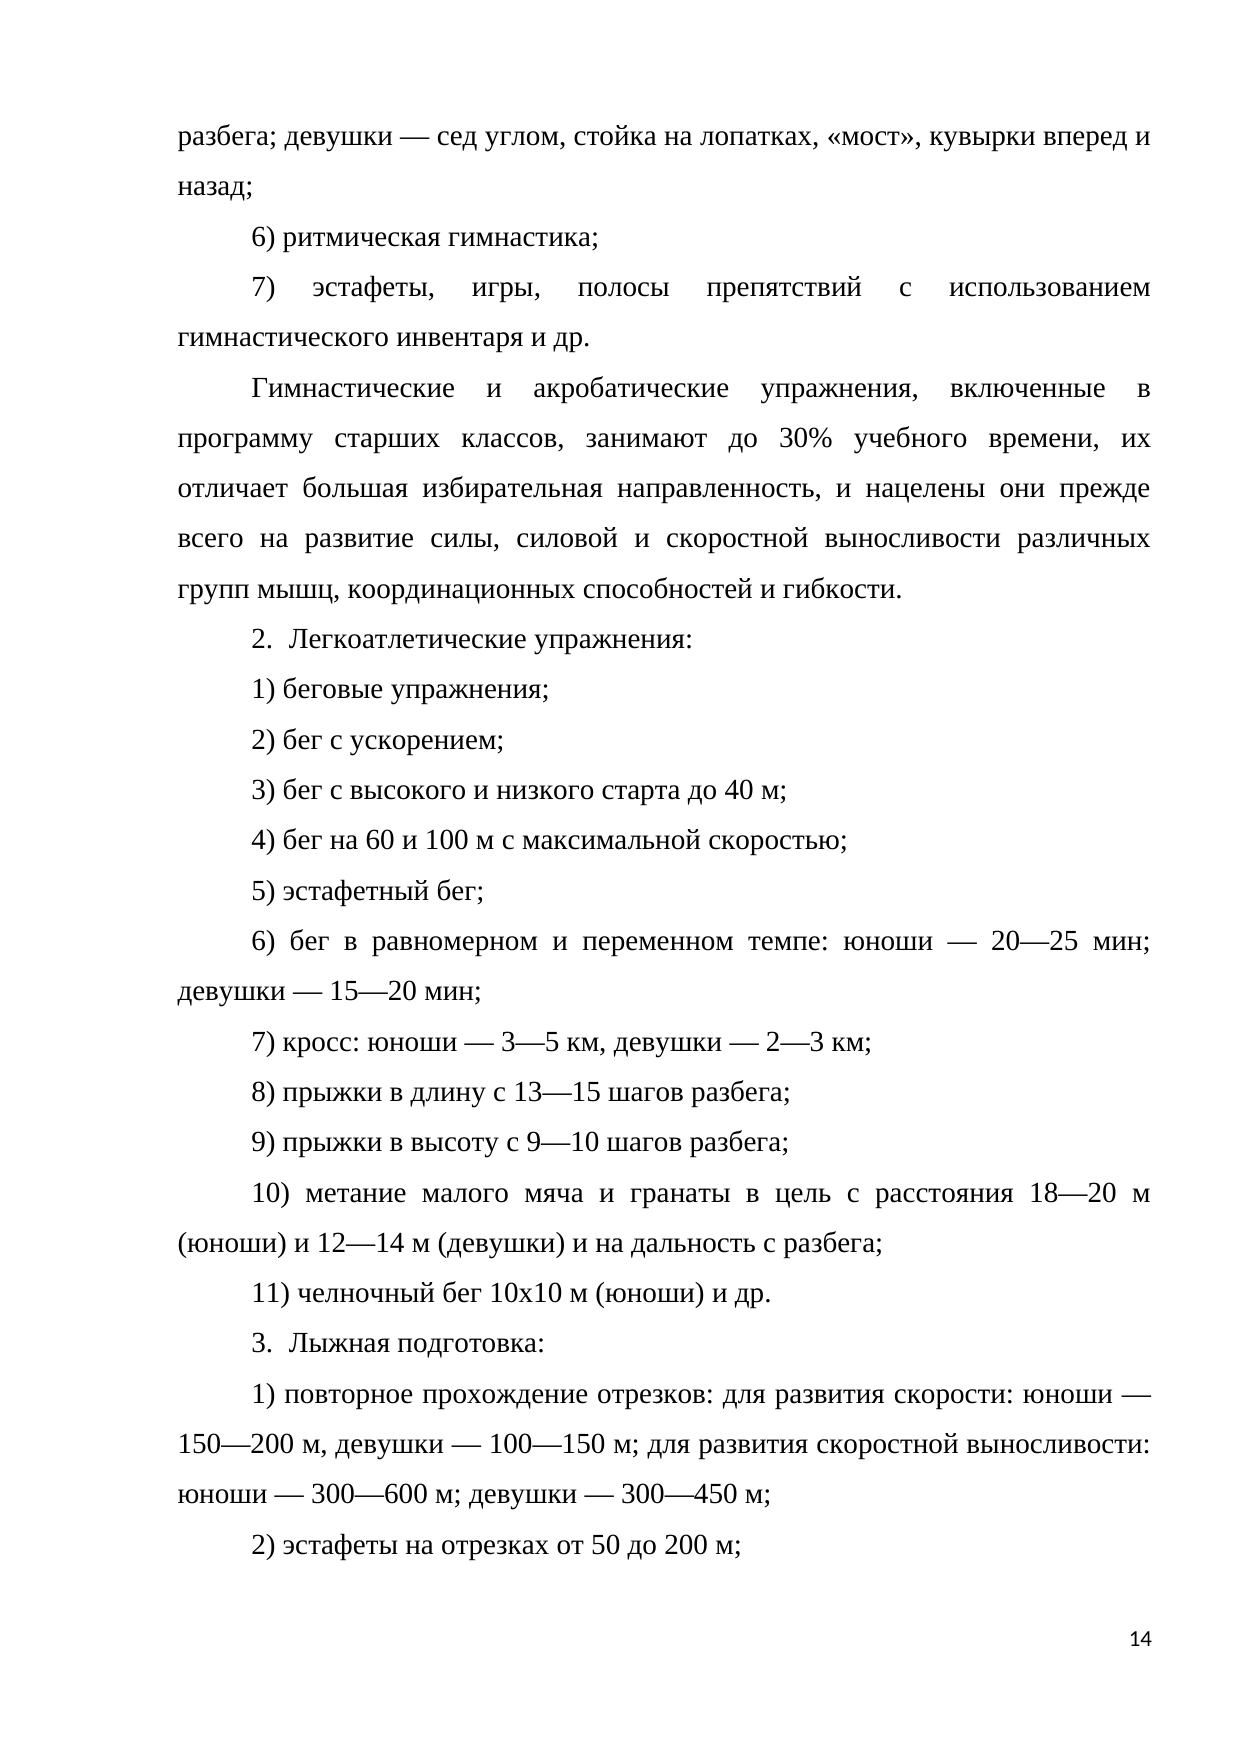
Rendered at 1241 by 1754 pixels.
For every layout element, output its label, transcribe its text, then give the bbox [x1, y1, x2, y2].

text 4) бег на 60 и 100 м с максимальной скоростью; [177, 822, 1152, 856]
text 2) эстафеты на отрезках от 50 до 200 м; [177, 1527, 1152, 1560]
list Легкоатлетические упражнения: [251, 621, 1152, 655]
text 7) эстафеты, игры, полосы препятствий с использованием гимнастического инвентаря и др. [177, 269, 1152, 353]
text 3) бег с высокого и низкого старта до 40 м; [177, 772, 1152, 806]
text 11) челночный бег 10x10 м (юноши) и др. [177, 1275, 1152, 1309]
text 6) бег в равномерном и переменном темпе: юноши — 20—25 мин; девушки — 15—20 мин; [177, 923, 1152, 1007]
list Лыжная подготовка: [251, 1326, 1152, 1359]
text 5) эстафетный бег; [177, 873, 1152, 906]
text 7) кросс: юноши — 3—5 км, девушки — 2—3 км; [177, 1024, 1152, 1057]
text 10) метание малого мяча и гранаты в цель с расстояния 18—20 м (юноши) и 12—14 м (девушки) и на дальность с разбега; [177, 1175, 1152, 1258]
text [177, 118, 1152, 202]
text 1) беговые упражнения; [177, 672, 1152, 705]
text 2) бег с ускорением; [177, 722, 1152, 755]
text Гимнастические и акробатические упражнения, включенные в программу старших классов, занимают до 30% учебного времени, их отличает большая избирательная направленность, и нацелены они прежде всего на развитие силы, силовой и скоростной выносливости различных групп мышц, координационных способностей и гибкости. [177, 370, 1152, 604]
text 9) прыжки в высоту с 9—10 шагов разбега; [177, 1124, 1152, 1158]
text 6) ритмическая гимнастика; [177, 219, 1152, 252]
text 1) повторное прохождение отрезков: для развития скорости: юноши — 150—200 м, девушки — 100—150 м; для развития скоростной выносливости: юноши — 300—600 м; девушки — 300—450 м; [177, 1376, 1152, 1510]
text 8) прыжки в длину с 13—15 шагов разбега; [177, 1074, 1152, 1108]
